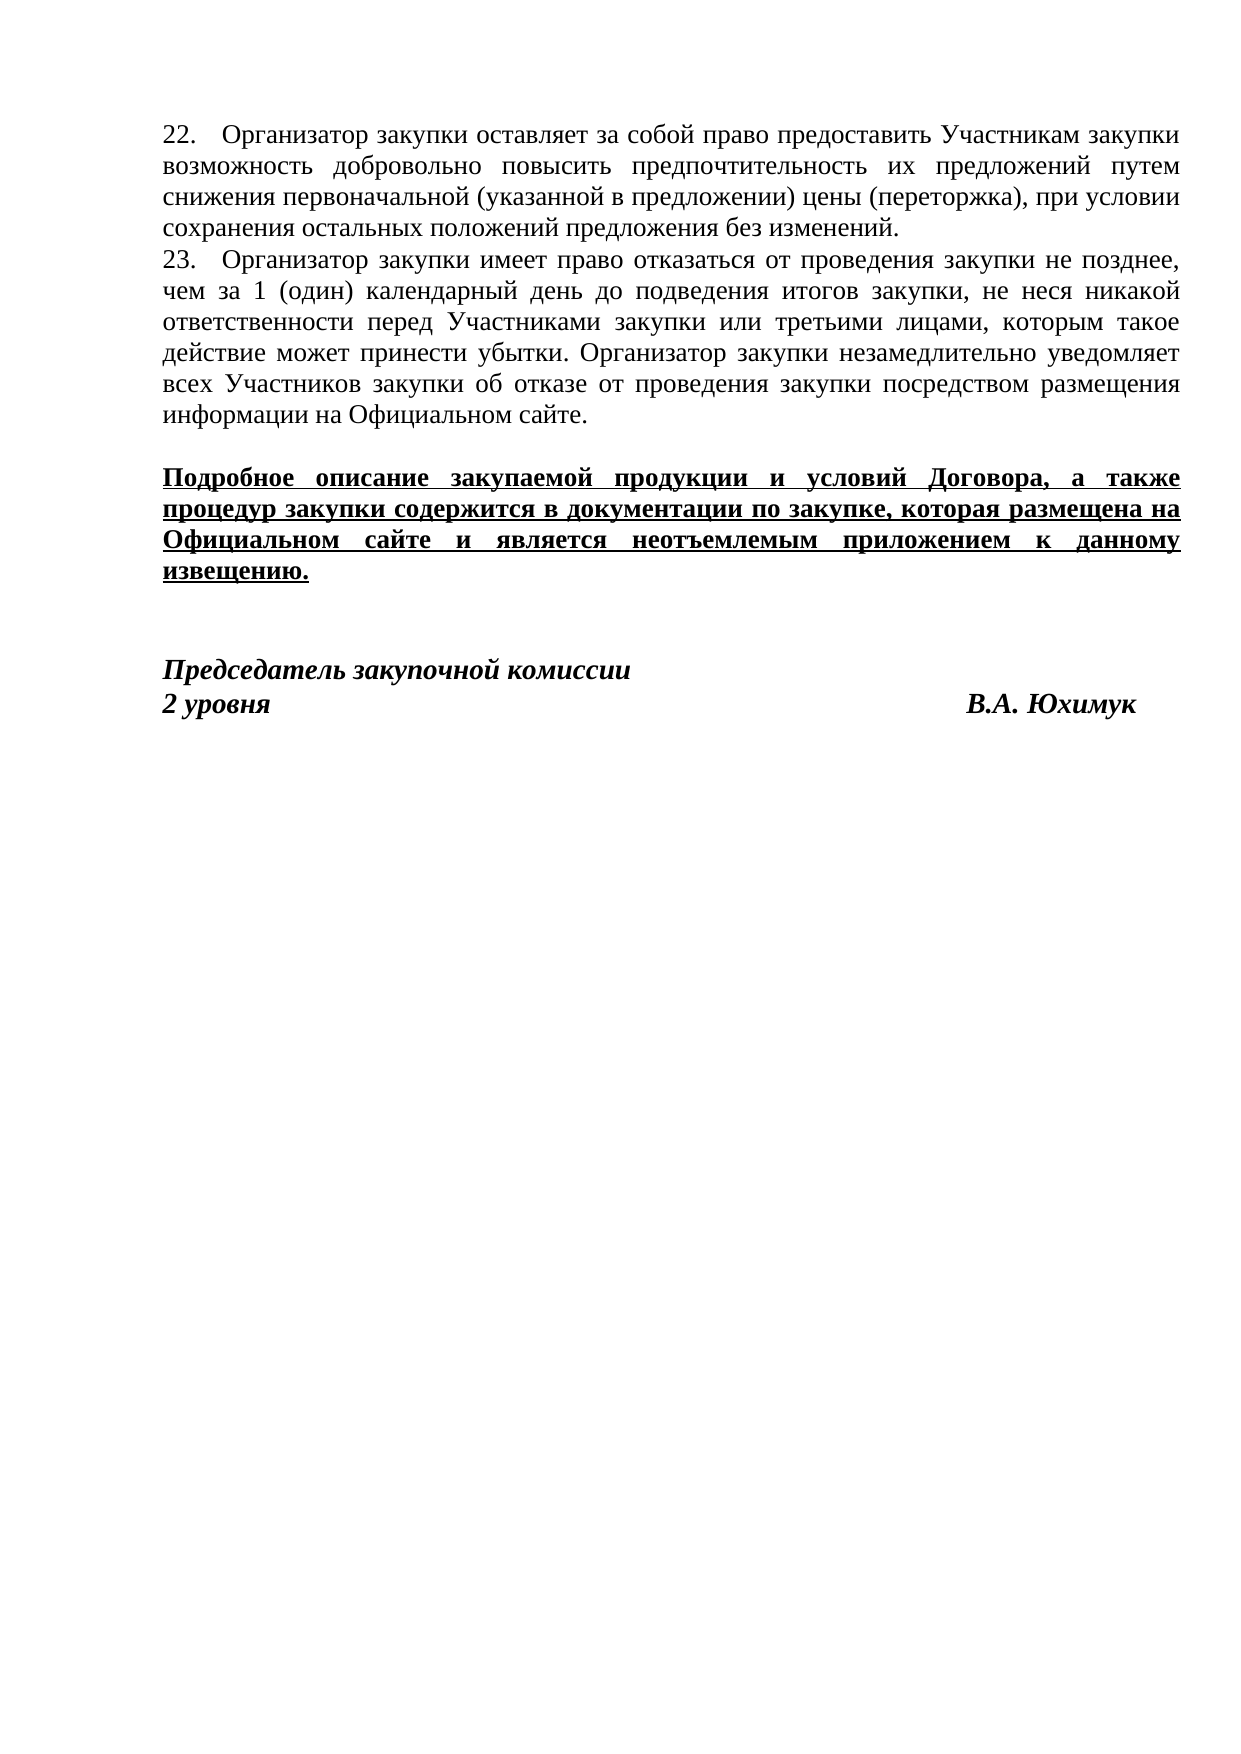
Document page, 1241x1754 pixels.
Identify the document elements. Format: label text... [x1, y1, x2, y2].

text 2 уровня В.А. Юхимук [162, 686, 1181, 719]
text Подробное описание закупаемой продукции и условий Договора, а также процедур закупки содержится в документации по закупке, которая размещена на Официальном сайте и является неотъемлемым приложением к данному извещению. [162, 489, 1181, 519]
text Подробное описание закупаемой продукции и условий Договора, а также процедур закупки содержится в документации по закупке, которая размещена на Официальном сайте и является неотъемлемым приложением к данному извещению. [162, 461, 1181, 488]
list Организатор закупки имеет право отказаться от проведения закупки не позднее, чем за 1 (один) календарный день до подведения итогов закупки, не неся никакой ответственности перед Участниками закупки или третьими лицами, которым такое действие может принести убытки. Организатор закупки незамедлительно уведомляет всех Участников закупки об отказе от проведения закупки посредством размещения информации на Официальном сайте. [162, 243, 1181, 429]
text Подробное описание закупаемой продукции и условий Договора, а также процедур закупки содержится в документации по закупке, которая размещена на Официальном сайте и является неотъемлемым приложением к данному извещению. [162, 520, 1181, 550]
text Подробное описание закупаемой продукции и условий Договора, а также процедур закупки содержится в документации по закупке, которая размещена на Официальном сайте и является неотъемлемым приложением к данному извещению. [162, 551, 1181, 585]
text Председатель закупочной комиссии [162, 652, 1181, 686]
list Организатор закупки оставляет за собой право предоставить Участникам закупки возможность добровольно повысить предпочтительность их предложений путем снижения первоначальной (указанной в предложении) цены (переторжка), при условии сохранения остальных положений предложения без изменений. [162, 118, 1181, 243]
